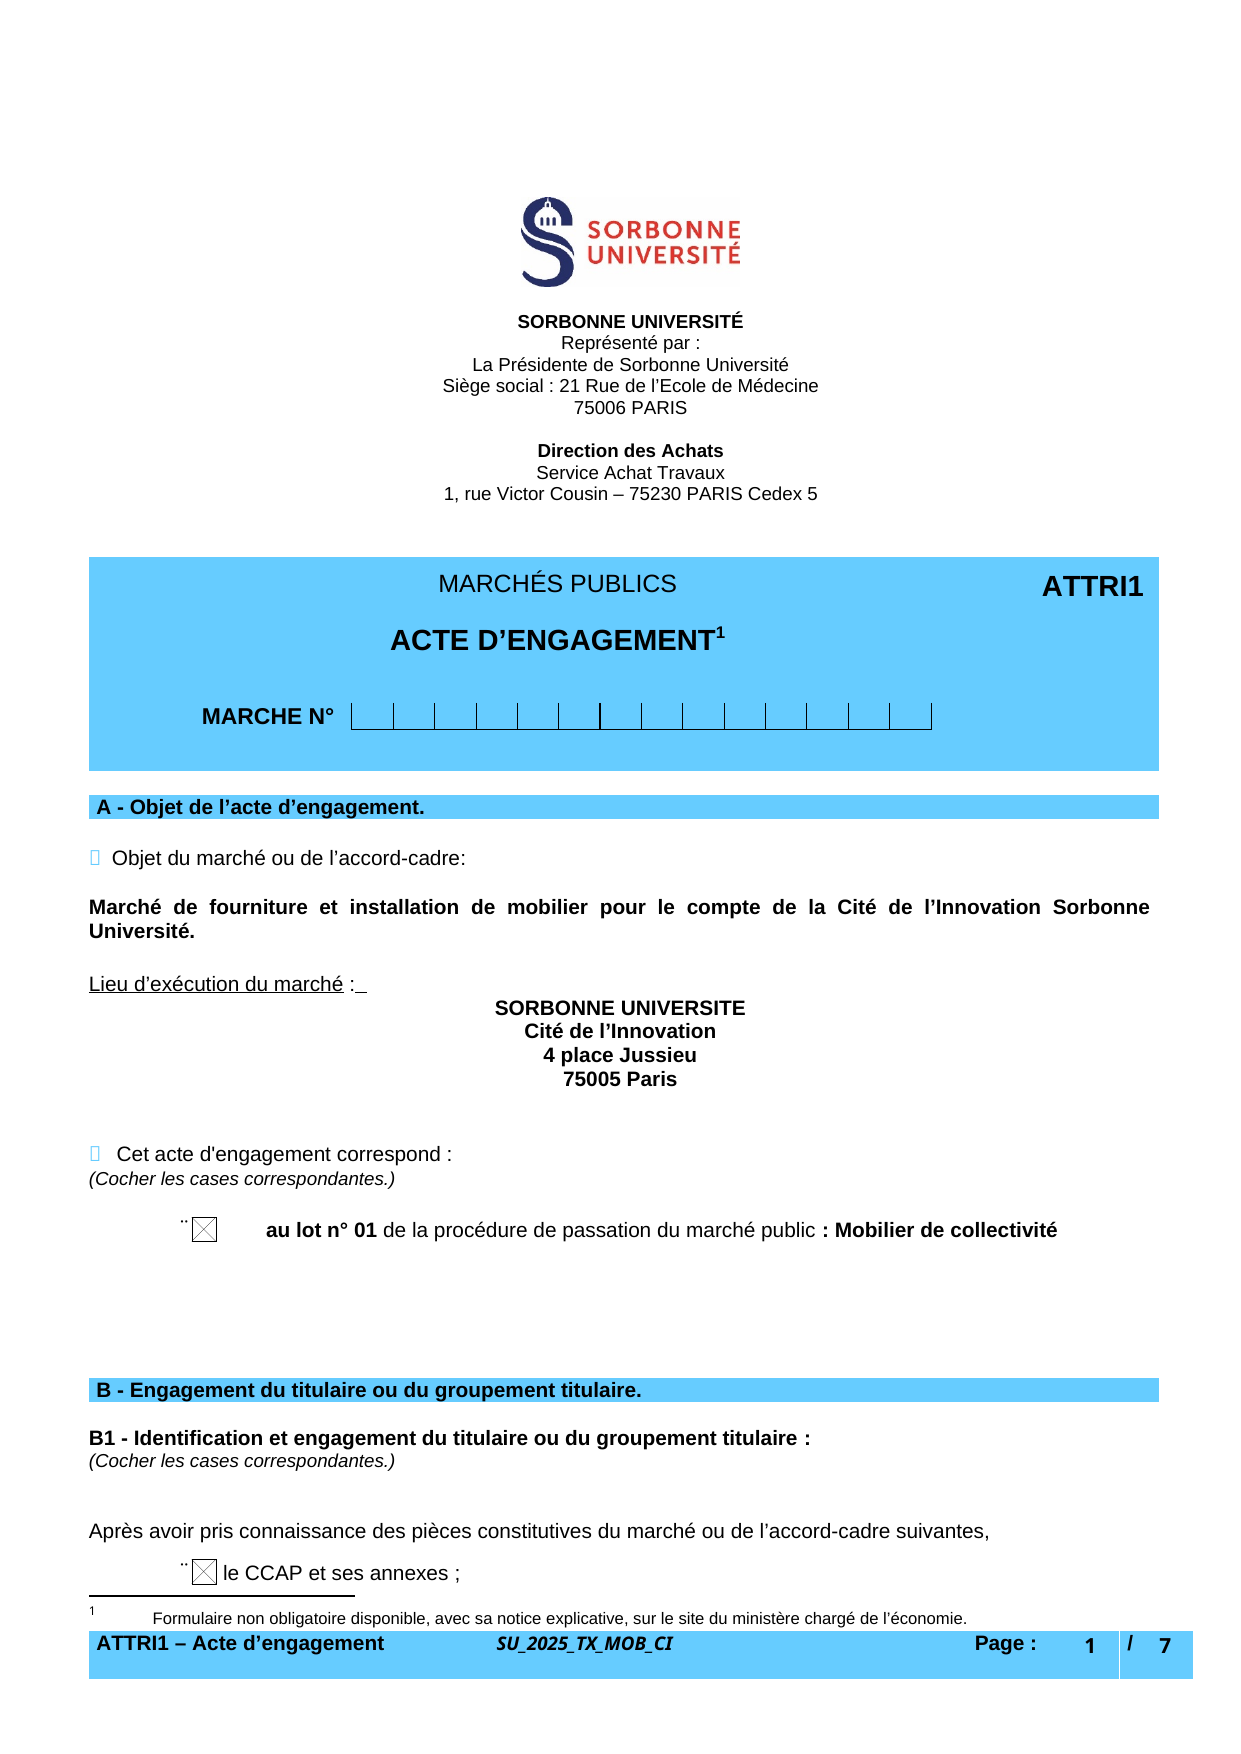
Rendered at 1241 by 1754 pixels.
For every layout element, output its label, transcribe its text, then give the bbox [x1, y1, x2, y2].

text Lieu d’exécution du marché : [89, 971, 1152, 995]
text ¨ au lot n° 01 de la procédure de passation du marché public : Mobilier de collectivité [177, 1213, 1152, 1244]
table_header SORBONNE UNIVERSITÉ Représenté par : La Présidente de Sorbonne Université Siège social : 21 Rue de l’Ecole de Médecine 75006 PARIS Direction des Achats Service Achat Travaux 1, rue Victor Cousin – 75230 PARIS Cedex 5 [87, 174, 1174, 528]
text  Objet du marché ou de l’accord-cadre: [89, 843, 1152, 871]
text (Cocher les cases correspondantes.) [89, 1167, 1152, 1189]
text Cité de l’Innovation [89, 1019, 1152, 1043]
text Marché de fourniture et installation de mobilier pour le compte de la Cité de l’Innovation Sorbonne Université. [89, 895, 1152, 943]
table_header MARCHéS PUBLICS ACTE D’ENGAGEMENT [89, 557, 1026, 771]
text 4 place Jussieu [89, 1043, 1152, 1067]
picture [521, 197, 740, 287]
text SORBONNE UNIVERSITE [89, 995, 1152, 1019]
text  Cet acte d'engagement correspond : [89, 1139, 1152, 1167]
subtitle B1 - Identification et engagement du titulaire ou du groupement titulaire : [89, 1426, 1152, 1449]
table_header A - Objet de l’acte d’engagement. [89, 795, 1159, 819]
text Après avoir pris connaissance des pièces constitutives du marché ou de l’accord-cadre suivantes, [89, 1519, 1152, 1543]
table_header ATTRI1 [1026, 557, 1159, 771]
text (Cocher les cases correspondantes.) [89, 1449, 1152, 1471]
text 75005 Paris [89, 1067, 1152, 1091]
text ¨ le CCAP et ses annexes ; [177, 1555, 1152, 1587]
table_header B - Engagement du titulaire ou du groupement titulaire. [89, 1378, 1159, 1402]
